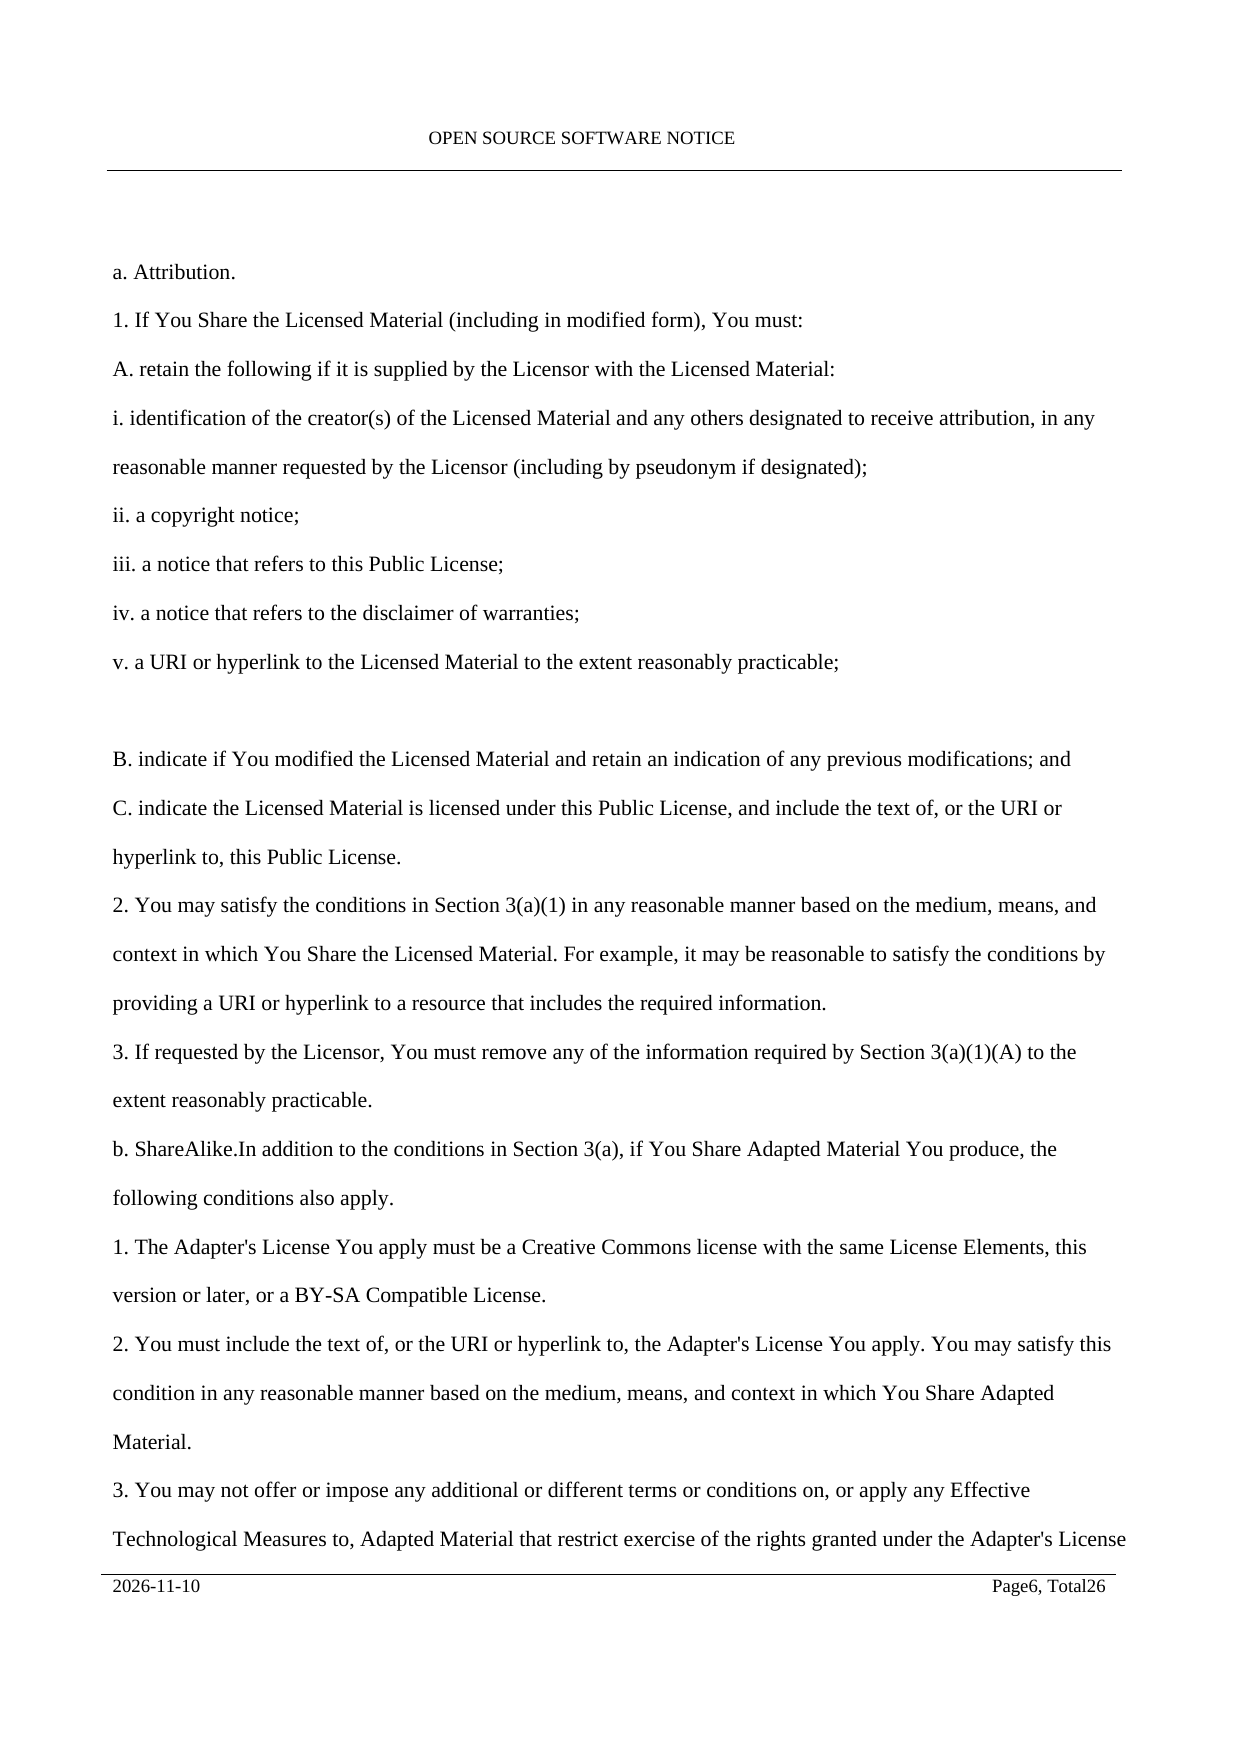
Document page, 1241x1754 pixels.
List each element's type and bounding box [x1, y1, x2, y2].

text [112, 206, 1128, 1555]
